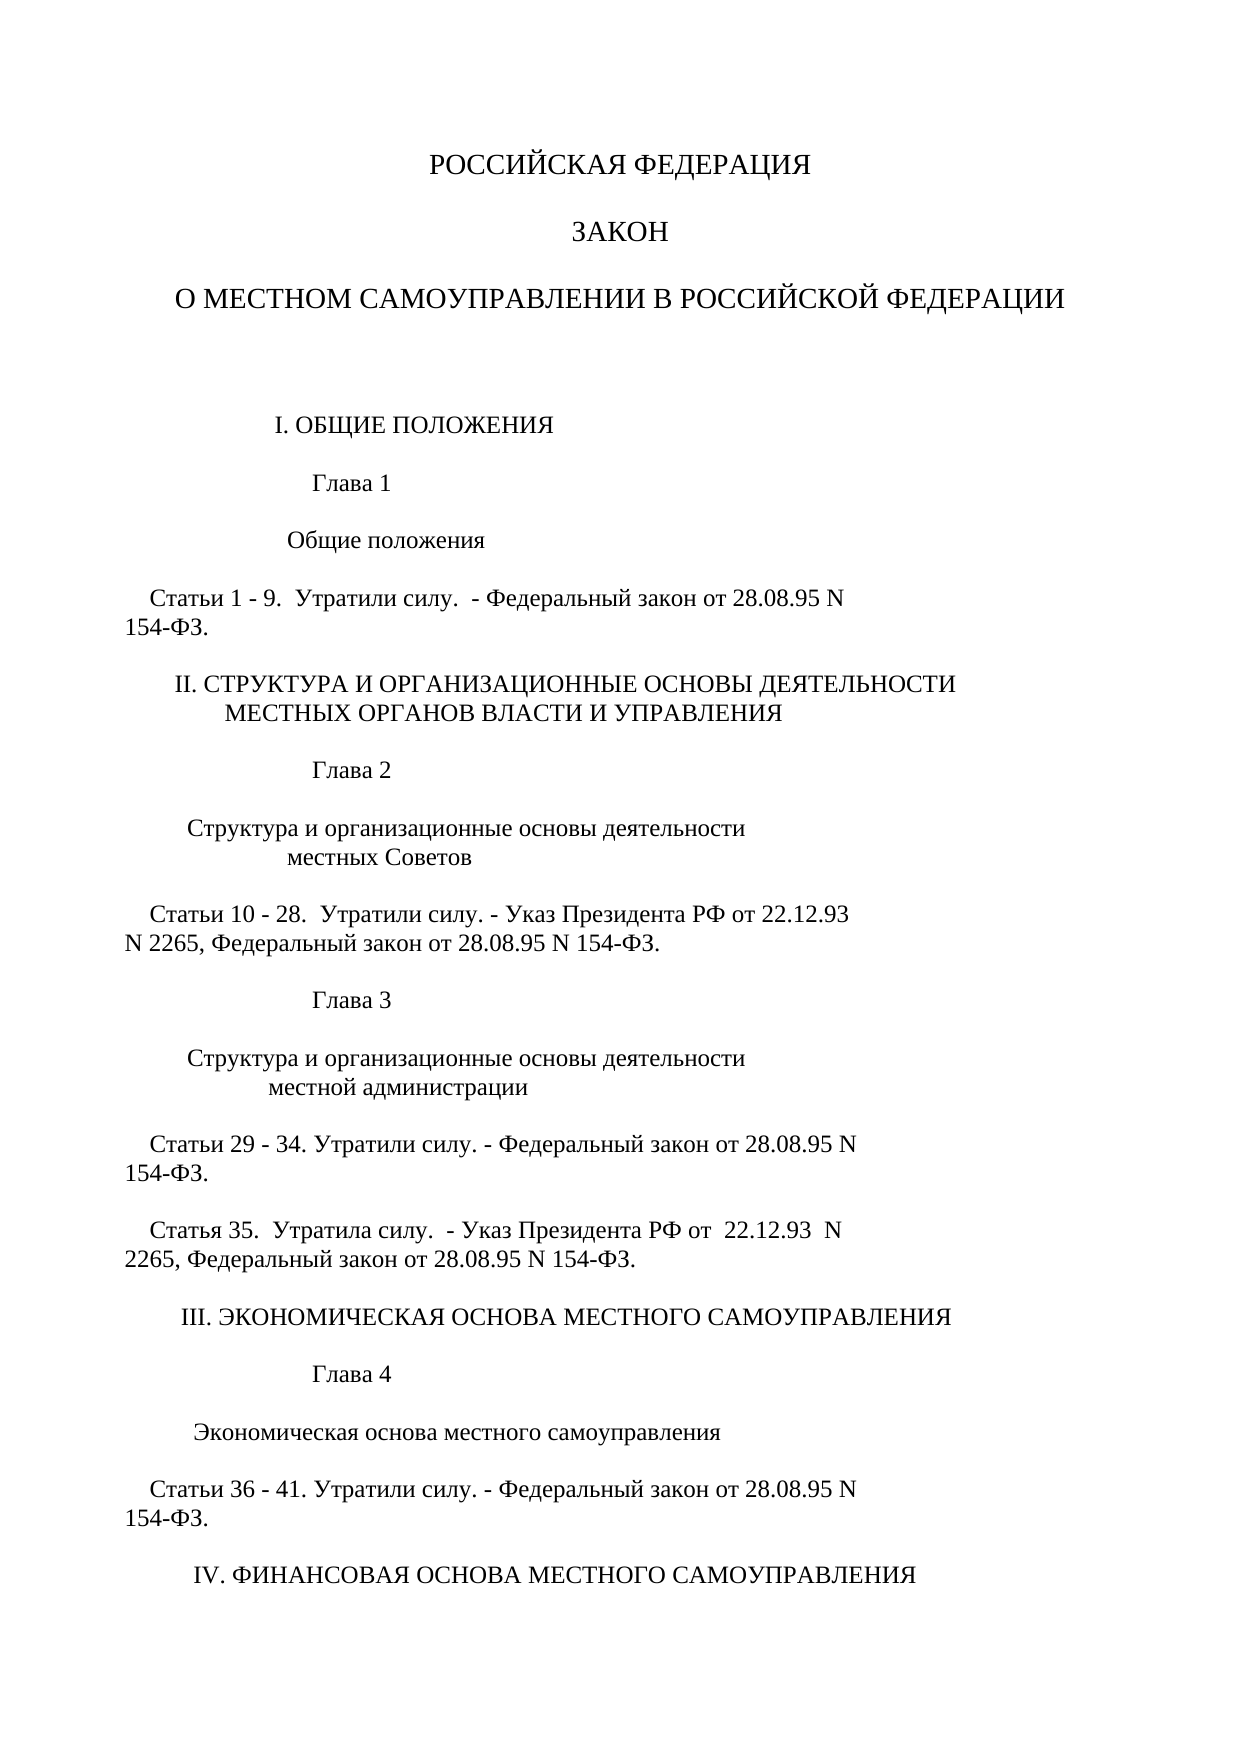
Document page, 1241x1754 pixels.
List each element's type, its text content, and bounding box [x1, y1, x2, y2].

text О МЕСТНОМ САМОУПРАВЛЕНИИ В РОССИЙСКОЙ ФЕДЕРАЦИИ [118, 281, 1122, 314]
text Статьи 1 - 9. Утратили силу. - Федеральный закон от 28.08.95 N [118, 583, 1122, 612]
text Экономическая основа местного самоуправления [118, 1417, 1122, 1445]
text Структура и организационные основы деятельности [118, 813, 1122, 842]
text Общие положения [118, 525, 1122, 554]
text N 2265, Федеральный закон от 28.08.95 N 154-ФЗ. [118, 928, 1122, 957]
text Глава 4 [118, 1359, 1122, 1388]
text 154-ФЗ. [118, 612, 1122, 640]
text Глава 3 [118, 985, 1122, 1014]
text местных Советов [118, 842, 1122, 870]
text Глава 2 [118, 755, 1122, 784]
text 154-ФЗ. [118, 1158, 1122, 1187]
text Статьи 10 - 28. Утратили силу. - Указ Президента РФ от 22.12.93 [118, 899, 1122, 928]
text IV. ФИНАНСОВАЯ ОСНОВА МЕСТНОГО САМОУПРАВЛЕНИЯ [118, 1560, 1122, 1589]
text МЕСТНЫХ ОРГАНОВ ВЛАСТИ И УПРАВЛЕНИЯ [118, 698, 1122, 727]
text Структура и организационные основы деятельности [118, 1043, 1122, 1072]
text II. СТРУКТУРА И ОРГАНИЗАЦИОННЫЕ ОСНОВЫ ДЕЯТЕЛЬНОСТИ [118, 669, 1122, 698]
text РОССИЙСКАЯ ФЕДЕРАЦИЯ [118, 147, 1122, 180]
text Статья 35. Утратила силу. - Указ Президента РФ от 22.12.93 N [118, 1215, 1122, 1244]
text III. ЭКОНОМИЧЕСКАЯ ОСНОВА МЕСТНОГО САМОУПРАВЛЕНИЯ [118, 1302, 1122, 1330]
text ЗАКОН [118, 214, 1122, 247]
text Статьи 29 - 34. Утратили силу. - Федеральный закон от 28.08.95 N [118, 1129, 1122, 1158]
text 2265, Федеральный закон от 28.08.95 N 154-ФЗ. [118, 1244, 1122, 1273]
text Глава 1 [118, 468, 1122, 497]
text 154-ФЗ. [118, 1503, 1122, 1532]
text местной администрации [118, 1072, 1122, 1100]
text I. ОБЩИЕ ПОЛОЖЕНИЯ [118, 410, 1122, 439]
text Статьи 36 - 41. Утратили силу. - Федеральный закон от 28.08.95 N [118, 1474, 1122, 1503]
